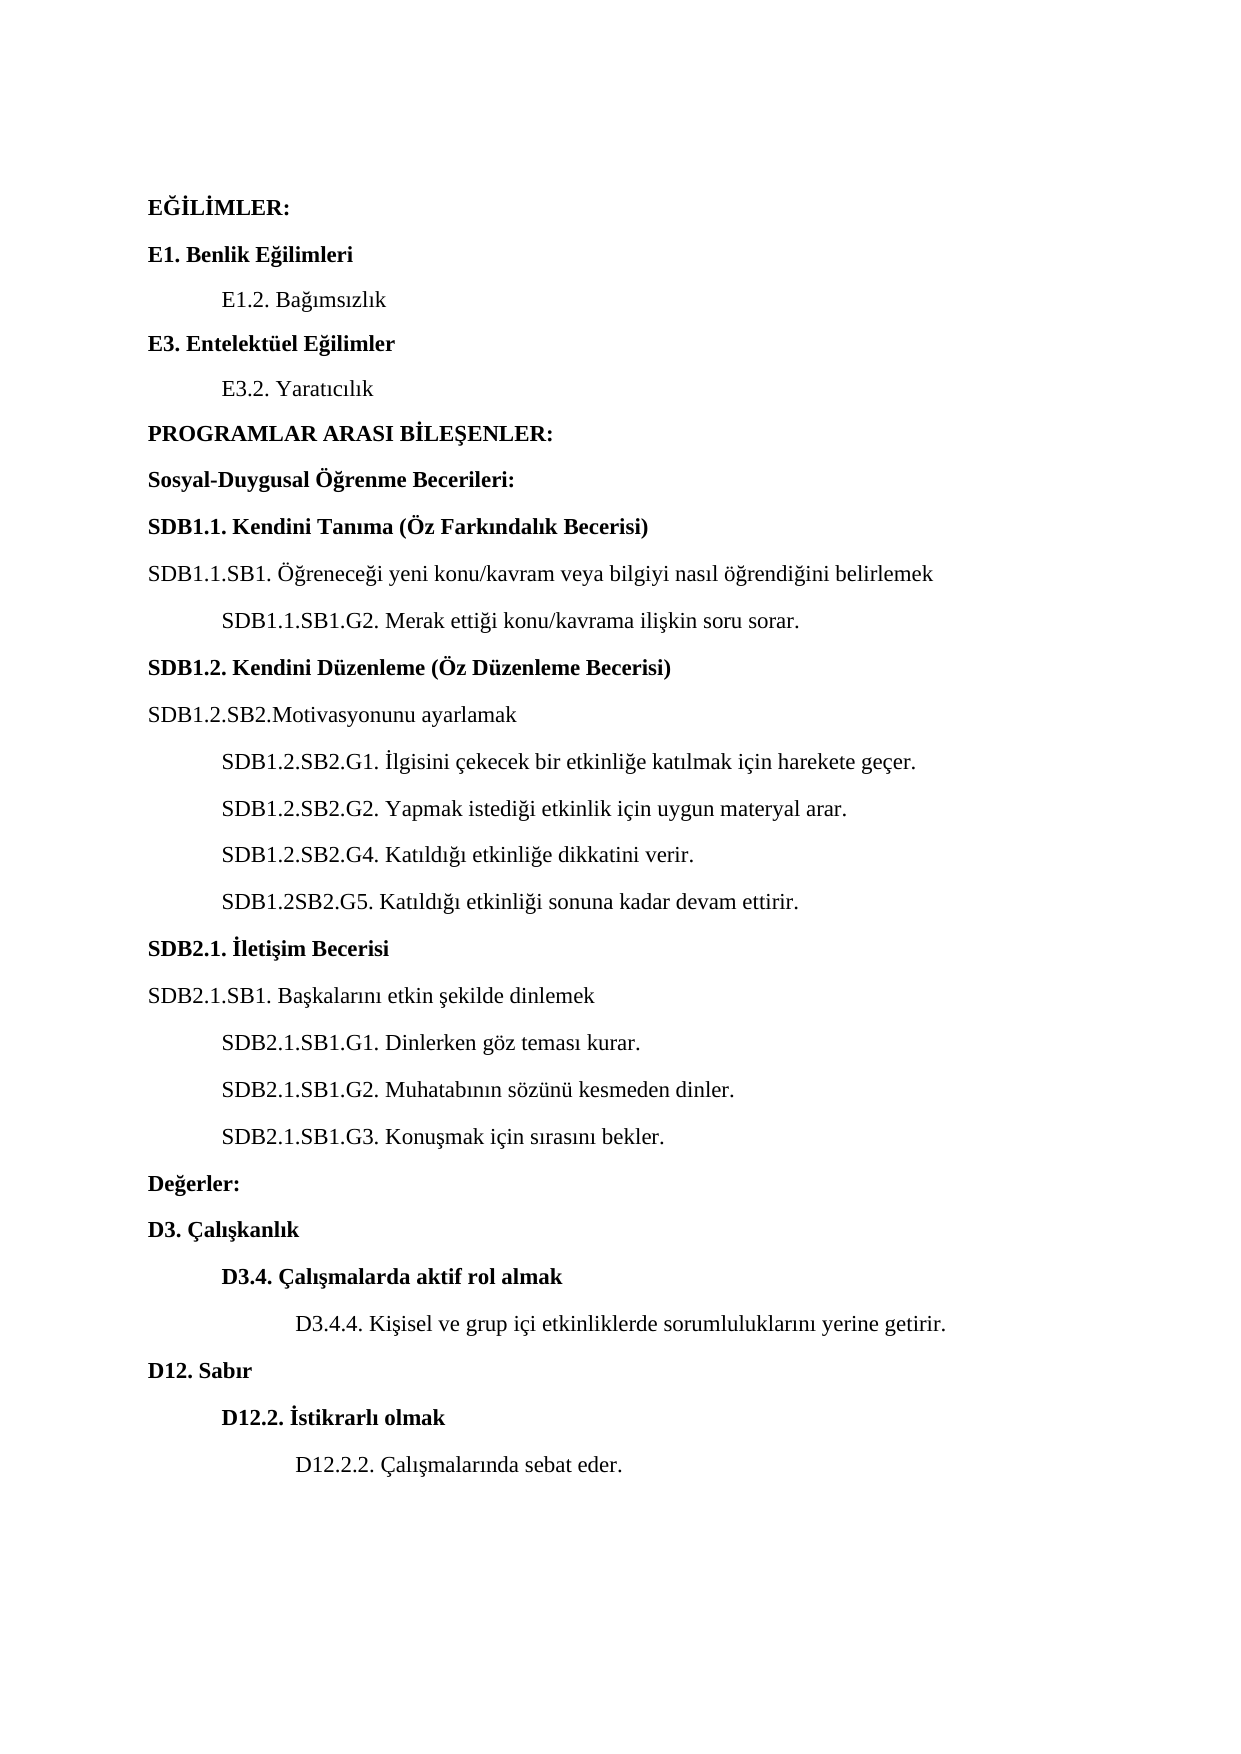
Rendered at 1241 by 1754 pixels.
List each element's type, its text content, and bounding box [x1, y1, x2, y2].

text D3. Çalışkanlık [148, 1217, 1093, 1243]
text D12.2. İstikrarlı olmak [148, 1404, 1093, 1430]
text SDB2.1.SB1. Başkalarını etkin şekilde dinlemek [148, 982, 1093, 1008]
text E3.2. Yaratıcılık [148, 375, 1093, 401]
text Değerler: [148, 1170, 1093, 1196]
text D12.2.2. Çalışmalarında sebat eder. [148, 1451, 1093, 1477]
text SDB2.1.SB1.G3. Konuşmak için sırasını bekler. [148, 1123, 1093, 1149]
text D3.4.4. Kişisel ve grup içi etkinliklerde sorumluluklarını yerine getirir. [148, 1310, 1093, 1337]
text SDB2.1.SB1.G1. Dinlerken göz teması kurar. [148, 1029, 1093, 1055]
text SDB1.2. Kendini Düzenleme (Öz Düzenleme Becerisi) [148, 654, 1093, 680]
text SDB1.2.SB2.G2. Yapmak istediği etkinlik için uygun materyal arar. [148, 795, 1093, 821]
text D12. Sabır [148, 1357, 1093, 1383]
text SDB2.1. İletişim Becerisi [148, 935, 1093, 962]
text SDB1.2.SB2.G1. İlgisini çekecek bir etkinliğe katılmak için harekete geçer. [148, 748, 1093, 774]
text SDB1.1. Kendini Tanıma (Öz Farkındalık Becerisi) [148, 513, 1093, 540]
text Sosyal-Duygusal Öğrenme Becerileri: [148, 467, 1093, 493]
text SDB1.2.SB2.Motivasyonunu ayarlamak [148, 701, 1093, 727]
text D3.4. Çalışmalarda aktif rol almak [148, 1263, 1093, 1290]
text E3. Entelektüel Eğilimler [148, 331, 1093, 357]
text SDB2.1.SB1.G2. Muhatabının sözünü kesmeden dinler. [148, 1076, 1093, 1102]
text SDB1.1.SB1.G2. Merak ettiği konu/kavrama ilişkin soru sorar. [148, 607, 1093, 633]
text SDB1.2SB2.G5. Katıldığı etkinliği sonuna kadar devam ettirir. [148, 888, 1093, 915]
text E1. Benlik Eğilimleri [148, 241, 1093, 268]
text PROGRAMLAR ARASI BİLEŞENLER: [148, 420, 1093, 446]
text EĞİLİMLER: [148, 194, 1093, 221]
text SDB1.2.SB2.G4. Katıldığı etkinliğe dikkatini verir. [148, 842, 1093, 868]
text SDB1.1.SB1. Öğreneceği yeni konu/kavram veya bilgiyi nasıl öğrendiğini belirlemek [148, 560, 1093, 587]
text E1.2. Bağımsızlık [148, 286, 1093, 312]
